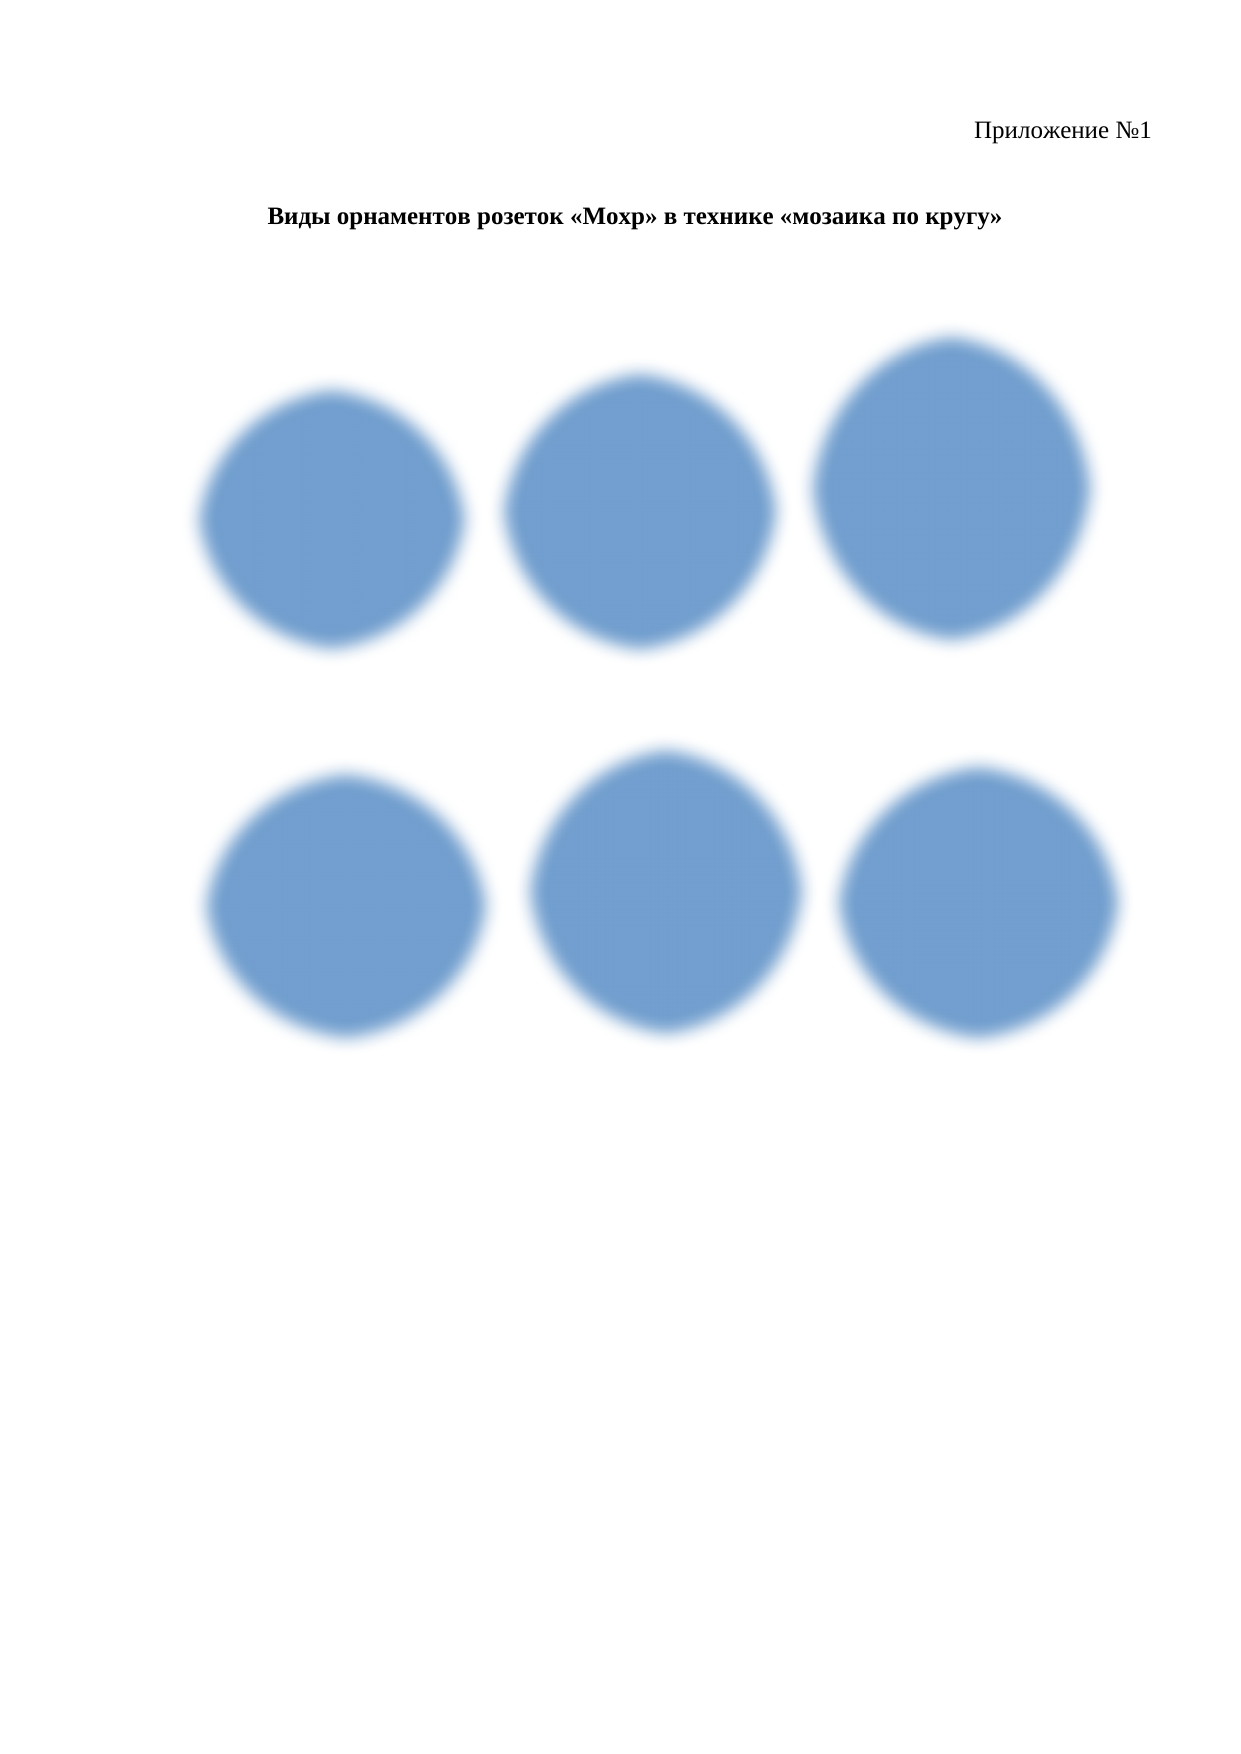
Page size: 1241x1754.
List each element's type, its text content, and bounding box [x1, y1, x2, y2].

text Виды орнаментов розеток «Мохр» в технике «мозаика по кругу» [118, 201, 1152, 230]
text Приложение №1 [177, 115, 1152, 144]
